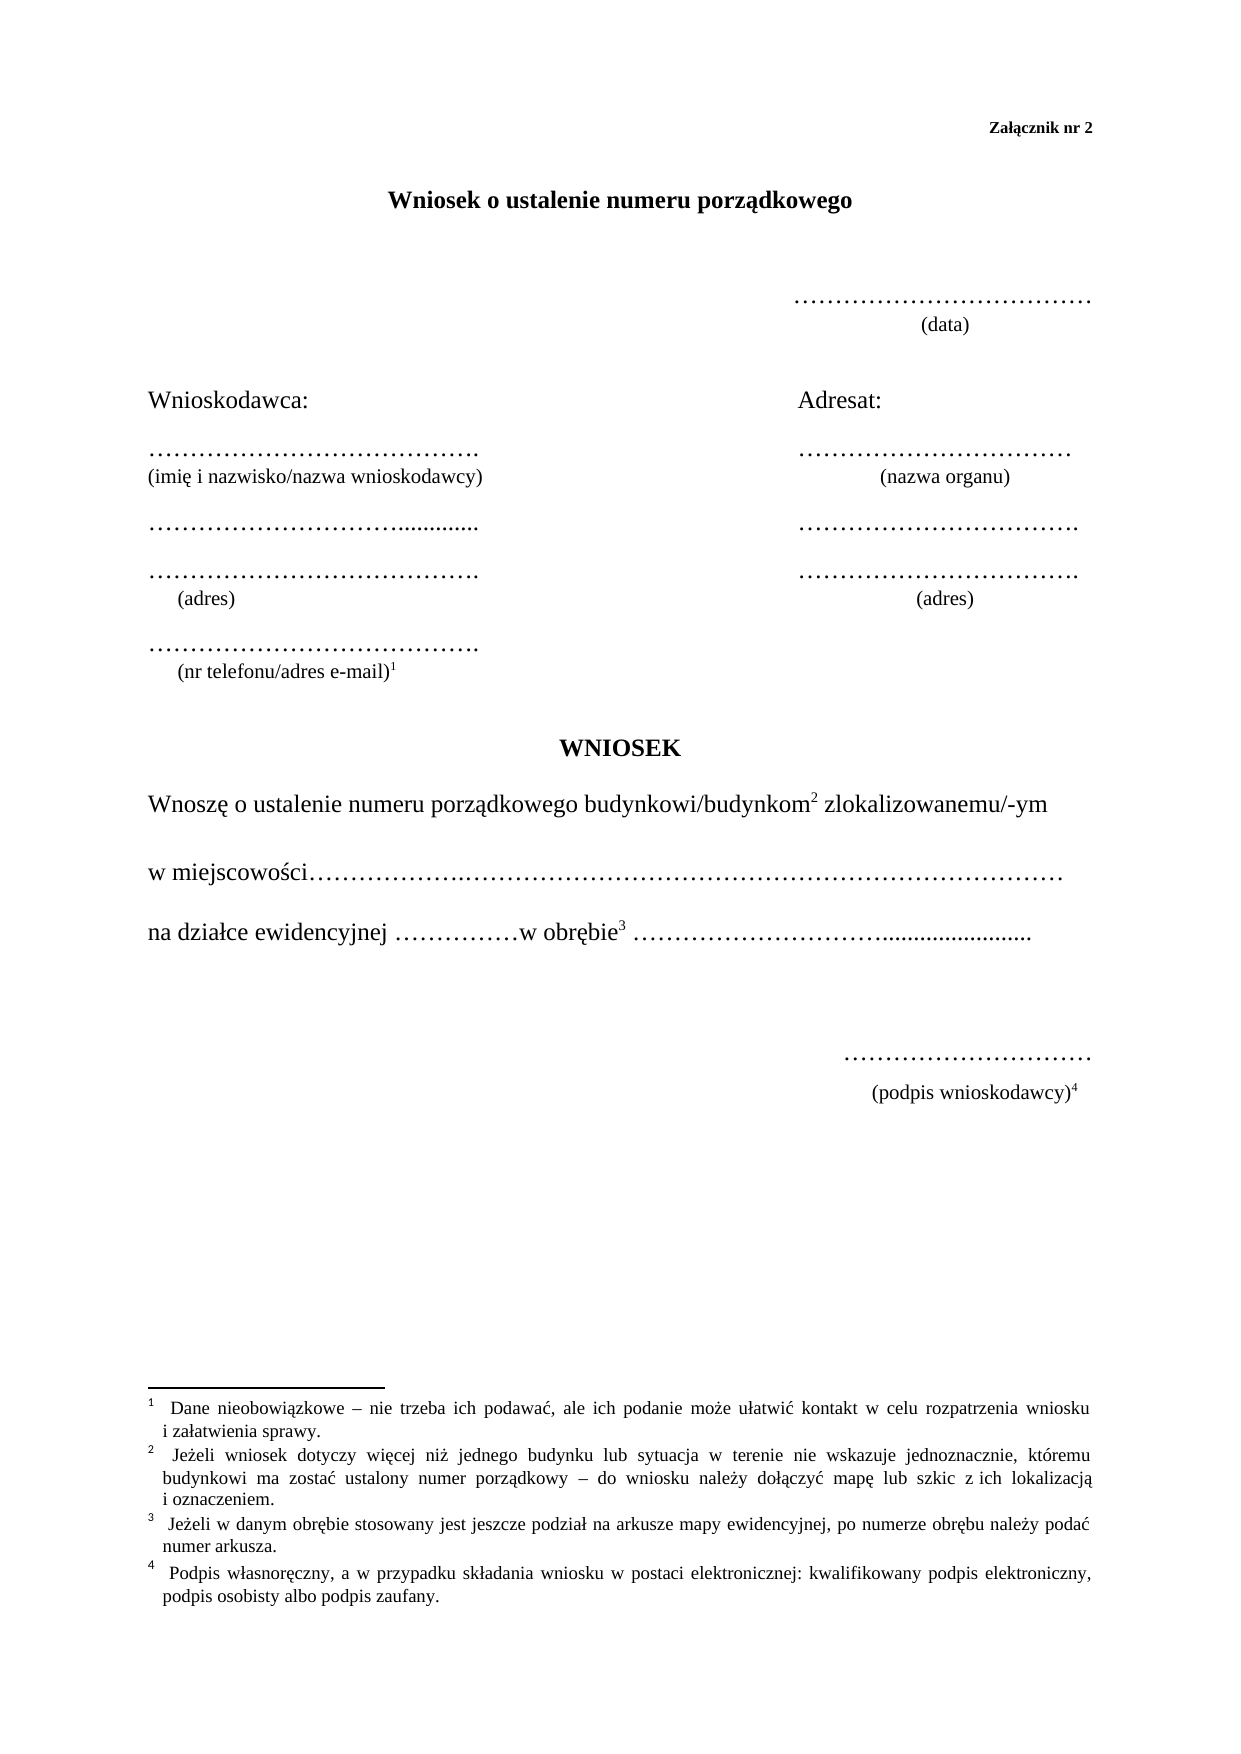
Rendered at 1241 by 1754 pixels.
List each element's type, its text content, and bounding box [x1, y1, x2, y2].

text WNIOSEK [148, 733, 1093, 762]
text (imię i nazwisko/nazwa wnioskodawcy) (nazwa organu) [148, 464, 1093, 488]
text Załącznik nr 2 [635, 118, 1093, 137]
text w miejscowości……………….……………………………………………………………… [148, 857, 1093, 886]
text ………………………… [148, 1037, 1093, 1065]
text …………………………………. ……………………………. [148, 555, 1093, 583]
text (nr telefonu/adres e-mail) [148, 659, 1093, 683]
text …………………………………. [148, 628, 1093, 657]
text (data) [148, 312, 1093, 336]
text (adres) (adres) [148, 586, 1093, 610]
text (podpis wnioskodawcy) [148, 1080, 1093, 1104]
text ……………………………… [148, 281, 1093, 309]
text …………………………............. ……………………………. [148, 507, 1093, 536]
text na działce ewidencyjnej ……………w obrębie …………………………........................ [148, 917, 1093, 946]
text Wniosek o ustalenie numeru porządkowego [148, 185, 1093, 214]
text …………………………………. …………………………… [148, 433, 1093, 462]
text Wnioskodawca: Adresat: [148, 386, 1093, 414]
text Wnoszę o ustalenie numeru porządkowego budynkowi/budynkom zlokalizowanemu/-ym [148, 789, 1093, 818]
